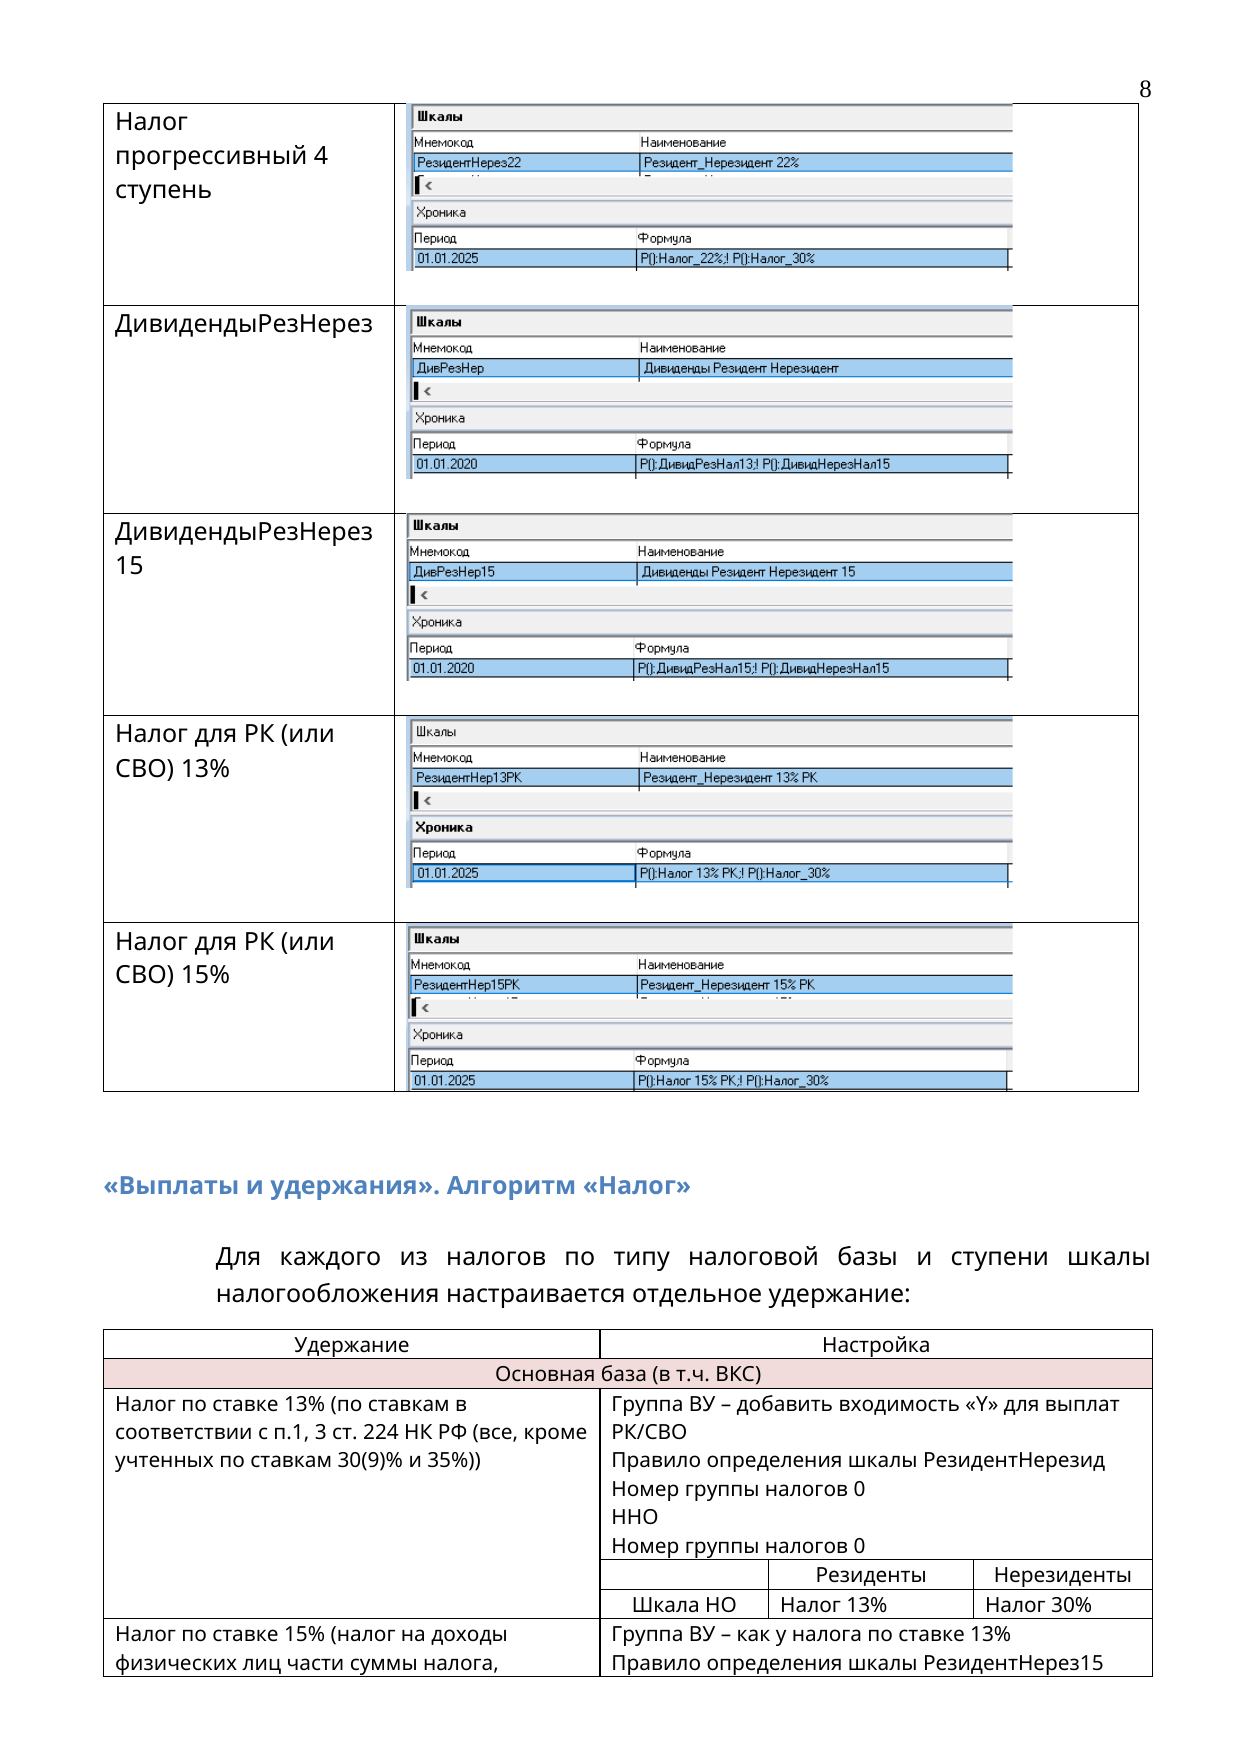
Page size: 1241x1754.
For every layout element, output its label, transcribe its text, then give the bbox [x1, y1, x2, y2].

picture [406, 305, 1013, 479]
table_cell [601, 1560, 768, 1589]
table_cell [395, 716, 1138, 922]
table_cell Группа ВУ – добавить входимость «Y» для выплат РК/СВО Правило определения шкалы РезидентНерезид Номер группы налогов 0 ННО Номер группы налогов 0 [601, 1389, 1152, 1559]
picture [406, 716, 1013, 888]
subtitle «Выплаты и удержания». Алгоритм «Налог» [103, 1168, 1152, 1202]
table_cell Налог для РК (или СВО) 13% [104, 716, 394, 922]
table_cell [395, 104, 1138, 305]
table_header Удержание [104, 1330, 599, 1358]
table_cell Налог 30% [974, 1590, 1152, 1618]
table_cell Нерезиденты [974, 1560, 1152, 1589]
table_cell Налог по ставке 13% (по ставкам в соответствии с п.1, 3 ст. 224 НК РФ (все, кроме учтенных по ставкам 30(9)% и 35%)) [104, 1389, 599, 1618]
picture [406, 103, 1013, 271]
table_cell ДивидендыРезНерез15 [104, 514, 394, 715]
table_header Настройка [601, 1330, 1152, 1358]
table_cell Налог 13% [769, 1590, 973, 1618]
list Для каждого из налогов по типу налоговой базы и ступени шкалы налогообложения настраивается отдельное удержание: [216, 1238, 1152, 1309]
table_cell Налог прогрессивный 4 ступень [104, 104, 394, 305]
table_cell Группа ВУ – как у налога по ставке 13% Правило определения шкалы РезидентНерез15 Номер группы налогов 1 ННО Номер группы налогов 1 [601, 1619, 1152, 1676]
table_cell [395, 306, 1138, 513]
table_cell [1013, 923, 1138, 1091]
picture [406, 513, 1013, 681]
table_cell [395, 923, 406, 1091]
table_cell Резиденты [769, 1560, 973, 1589]
table_cell ДивидендыРезНерез [104, 306, 394, 513]
table_cell Налог для РК (или СВО) 15% [104, 923, 394, 1091]
picture [406, 923, 1013, 1091]
table_cell [395, 514, 1138, 715]
table_cell Основная база (в т.ч. ВКС) [104, 1359, 1152, 1388]
table_cell Шкала НО [601, 1590, 768, 1618]
